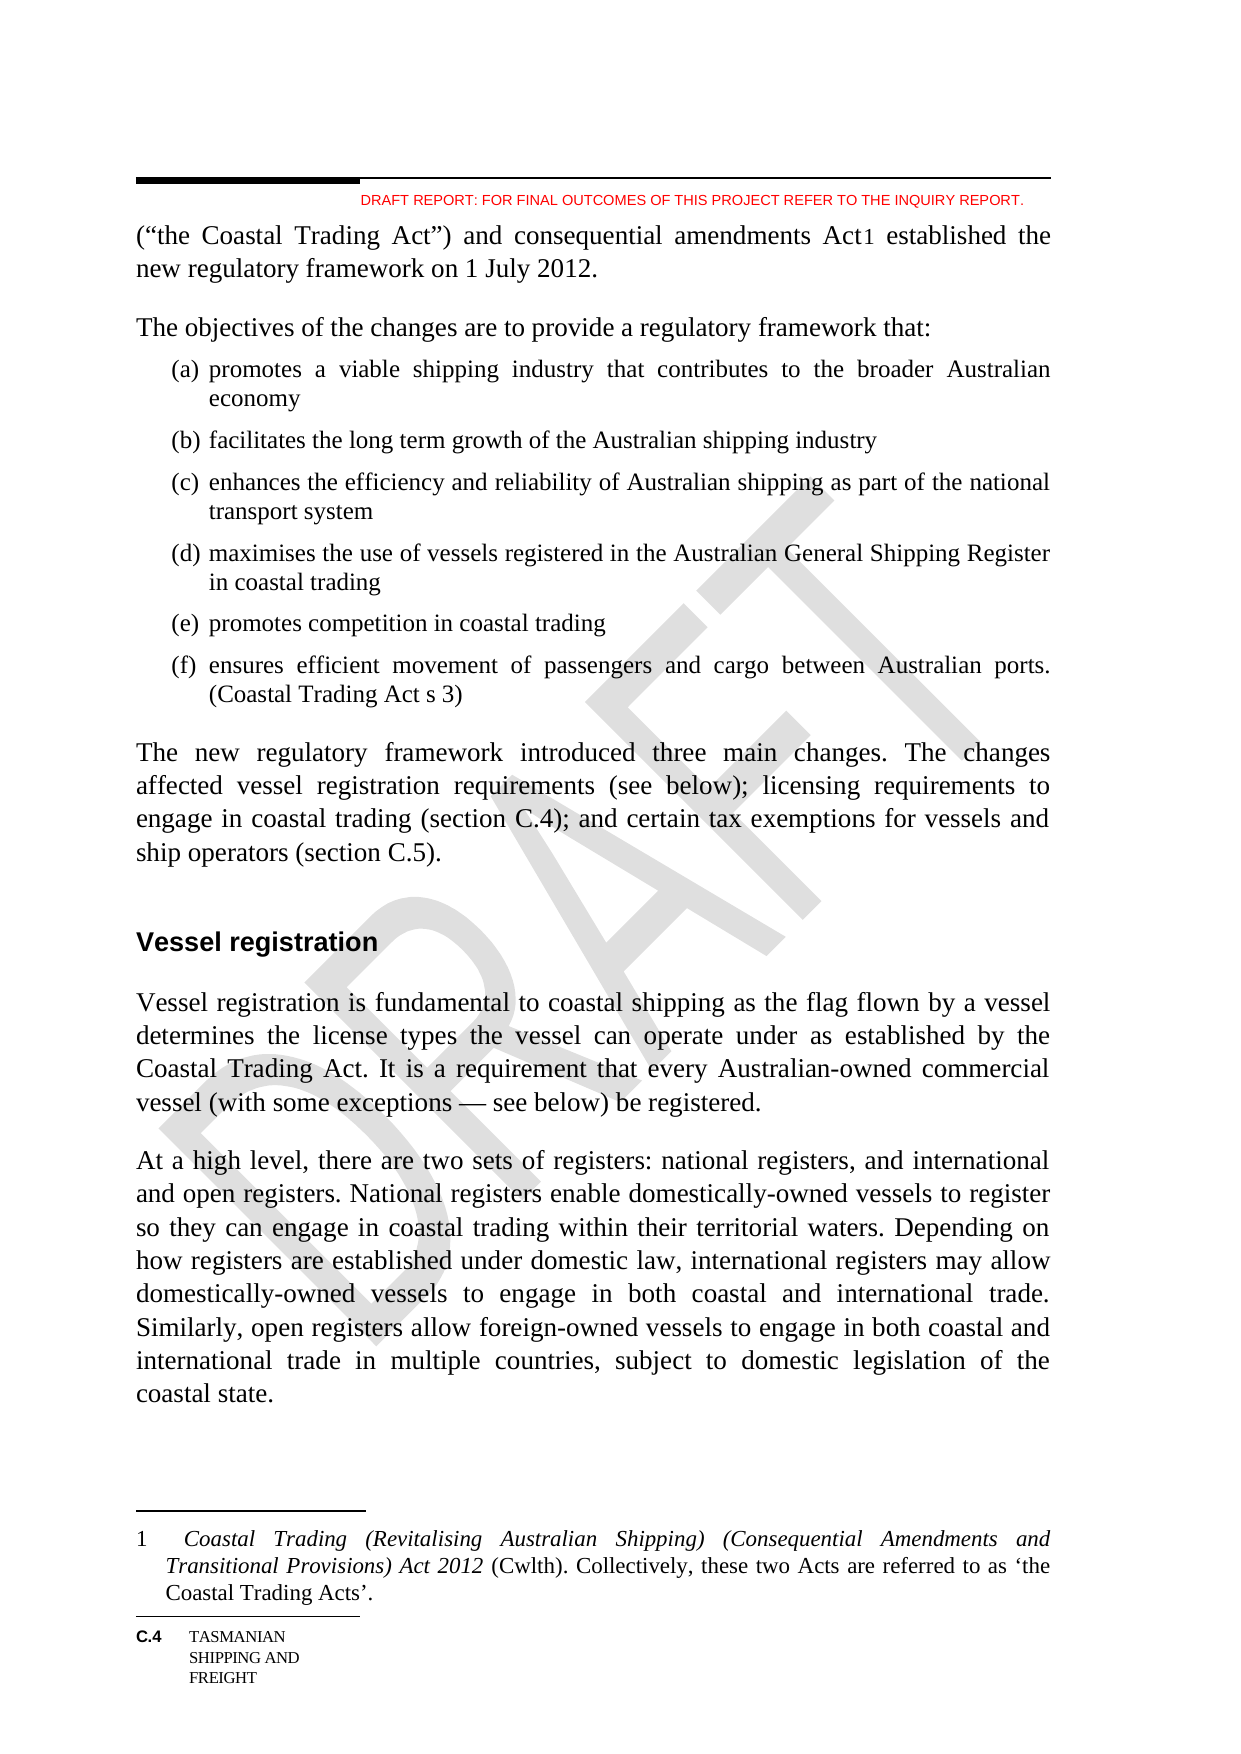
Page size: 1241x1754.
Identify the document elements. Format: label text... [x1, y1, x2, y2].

text Vessel registration is fundamental to coastal shipping as the flag flown by a vessel determines the license types the vessel can operate under as established by the Coastal Trading Act. It is a requirement that every Australian-owned commercial vessel (with some exceptions — see below) be registered. [136, 983, 1051, 1117]
list facilitates the long term growth of the Australian shipping industry [171, 425, 1051, 454]
list enhances the efficiency and reliability of Australian shipping as part of the national transport system [171, 467, 1051, 525]
list ensures efficient movement of passengers and cargo between Australian ports. (Coastal Trading Act s 3) [171, 650, 1051, 708]
list promotes competition in coastal trading [171, 608, 1051, 638]
text The objectives of the changes are to provide a regulatory framework that: [136, 308, 1051, 342]
subtitle Vessel registration [136, 925, 1051, 958]
list promotes a viable shipping industry that contributes to the broader Australian economy [171, 354, 1051, 413]
text The new regulatory framework introduced three main changes. The changes affected vessel registration requirements (see below); licensing requirements to engage in coastal trading (section C.4); and certain tax exemptions for vessels and ship operators (section C.5). [136, 733, 1051, 867]
text At a high level, there are two sets of registers: national registers, and international and open registers. National registers enable domestically-owned vessels to register so they can engage in coastal trading within their territorial waters. Depending on how registers are established under domestic law, international registers may allow domestically-owned vessels to engage in both coastal and international trade. Similarly, open registers allow foreign-owned vessels to engage in both coastal and international trade in multiple countries, subject to domestic legislation of the coastal state. [136, 1142, 1051, 1408]
list maximises the use of vessels registered in the Australian General Shipping Register in coastal trading [171, 538, 1051, 596]
